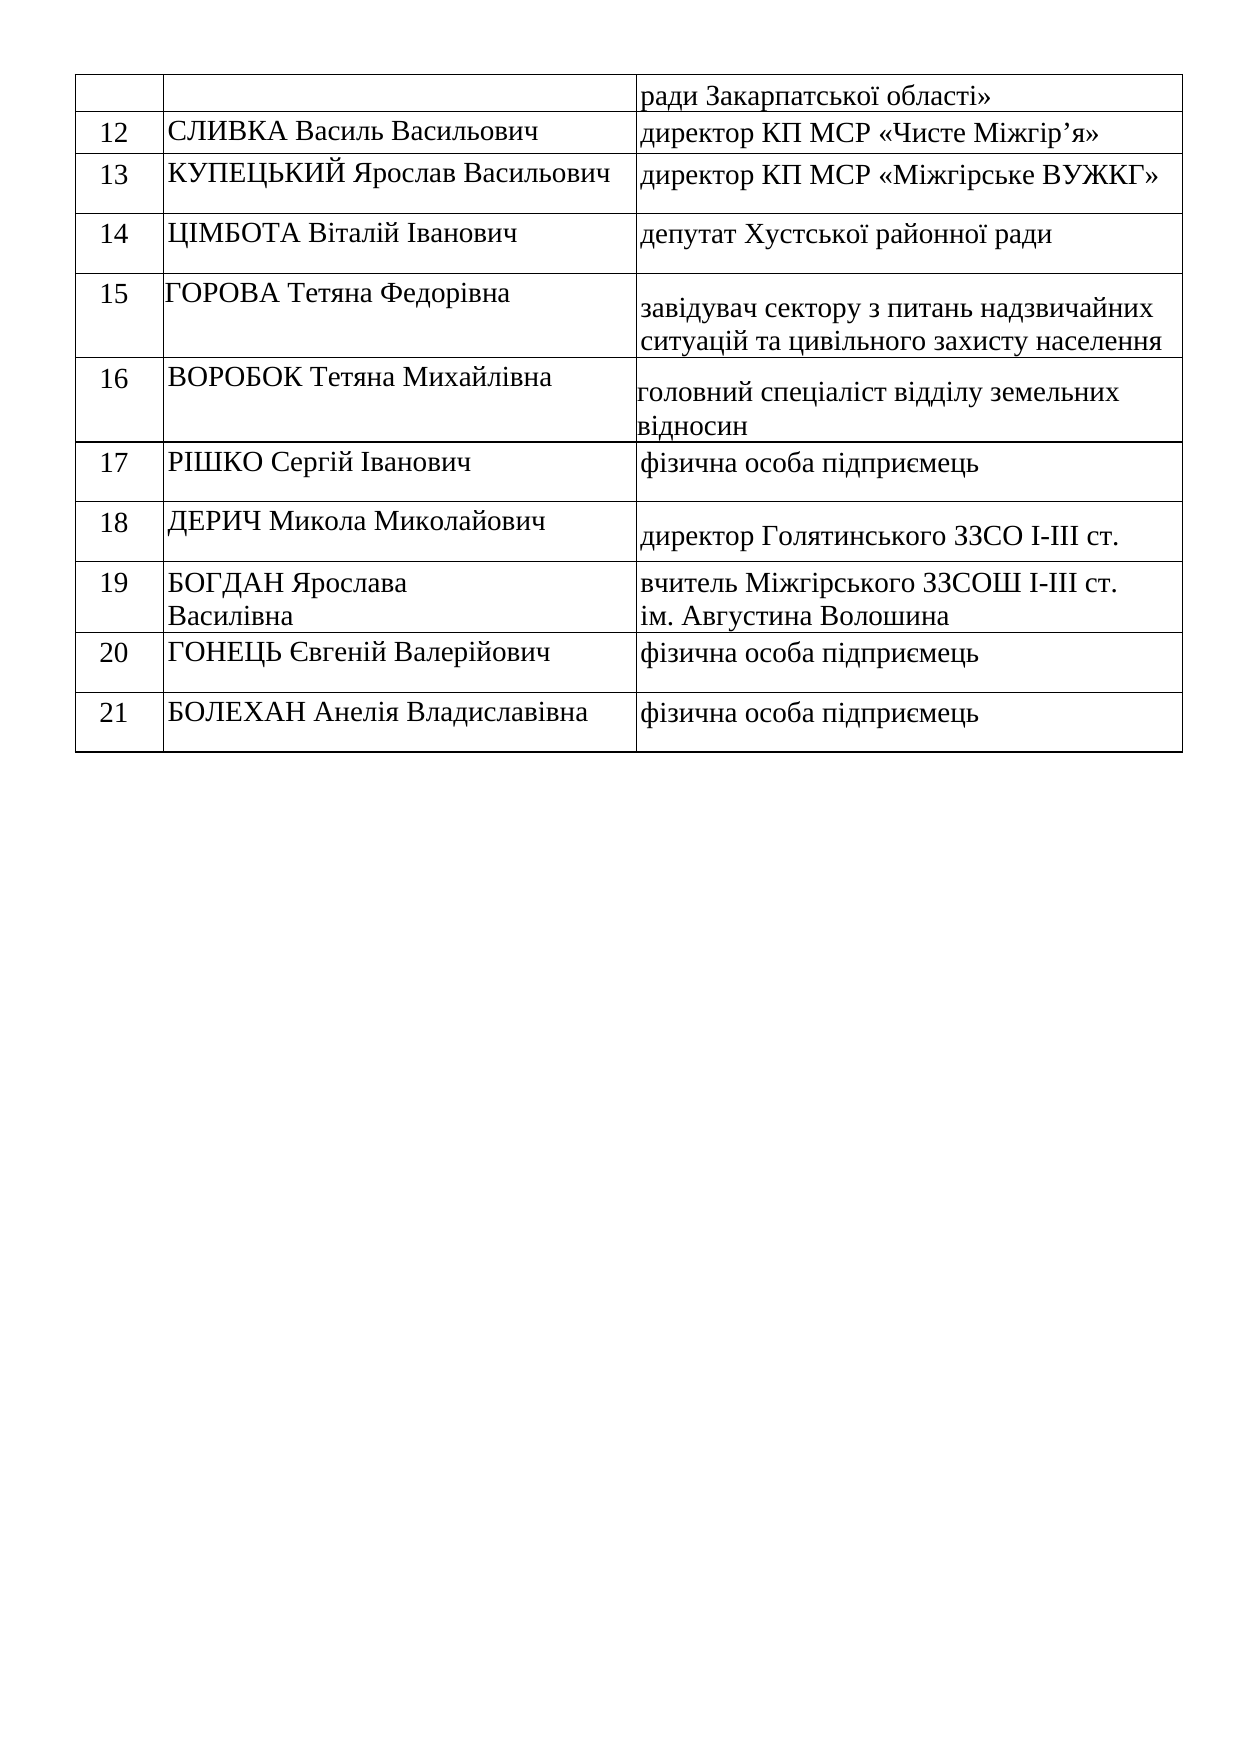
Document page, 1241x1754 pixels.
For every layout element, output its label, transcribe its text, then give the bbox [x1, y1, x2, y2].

table_cell СЛИВКА Василь Васильович [164, 112, 636, 153]
table_cell ЦІМБОТА Віталій Іванович [164, 214, 636, 273]
table_cell завідувач сектору з питань надзвичайних ситуацій та цивільного захисту населення [637, 274, 1182, 357]
table_cell вчитель Міжгірського ЗЗСОШ І-ІІІ ст. ім. Августина Волошина [637, 562, 1182, 632]
table_cell 18 [76, 502, 163, 561]
table_cell КУПЕЦЬКИЙ Ярослав Васильович [164, 154, 636, 213]
table_cell РІШКО Сергій Іванович [164, 443, 636, 501]
table_cell 16 [76, 358, 163, 441]
table_cell 20 [76, 633, 163, 692]
table_cell БОГДАН Ярослава Василівна [164, 562, 636, 632]
table_cell ДЕРИЧ Микола Миколайович [164, 502, 636, 561]
table_cell ГОРОВА Тетяна Федорівна [164, 274, 636, 357]
table_cell директор КП МСР «Чисте Міжгір’я» [637, 112, 1182, 153]
table_cell 12 [76, 112, 163, 153]
table_cell 19 [76, 562, 163, 632]
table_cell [164, 75, 636, 111]
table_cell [637, 75, 1182, 111]
table_cell фізична особа підприємець [637, 633, 1182, 692]
table_cell фізична особа підприємець [637, 693, 1182, 751]
table_cell директор КП МСР «Міжгірське ВУЖКГ» [637, 154, 1182, 213]
table_cell 14 [76, 214, 163, 273]
table_cell 17 [76, 443, 163, 501]
table_cell 13 [76, 154, 163, 213]
table_cell депутат Хустської районної ради [637, 214, 1182, 273]
table_cell БОЛЕХАН Анелія Владиславівна [164, 693, 636, 751]
table_cell 21 [76, 693, 163, 751]
table_cell головний спеціаліст відділу земельних відносин [637, 358, 1182, 441]
table_cell ВОРОБОК Тетяна Михайлівна [164, 358, 636, 441]
table_cell директор Голятинського ЗЗСО І-ІІІ ст. [637, 502, 1182, 561]
table_cell ГОНЕЦЬ Євгеній Валерійович [164, 633, 636, 692]
table_cell 15 [76, 274, 163, 357]
table_cell фізична особа підприємець [637, 443, 1182, 501]
table_cell 11 [76, 75, 163, 111]
